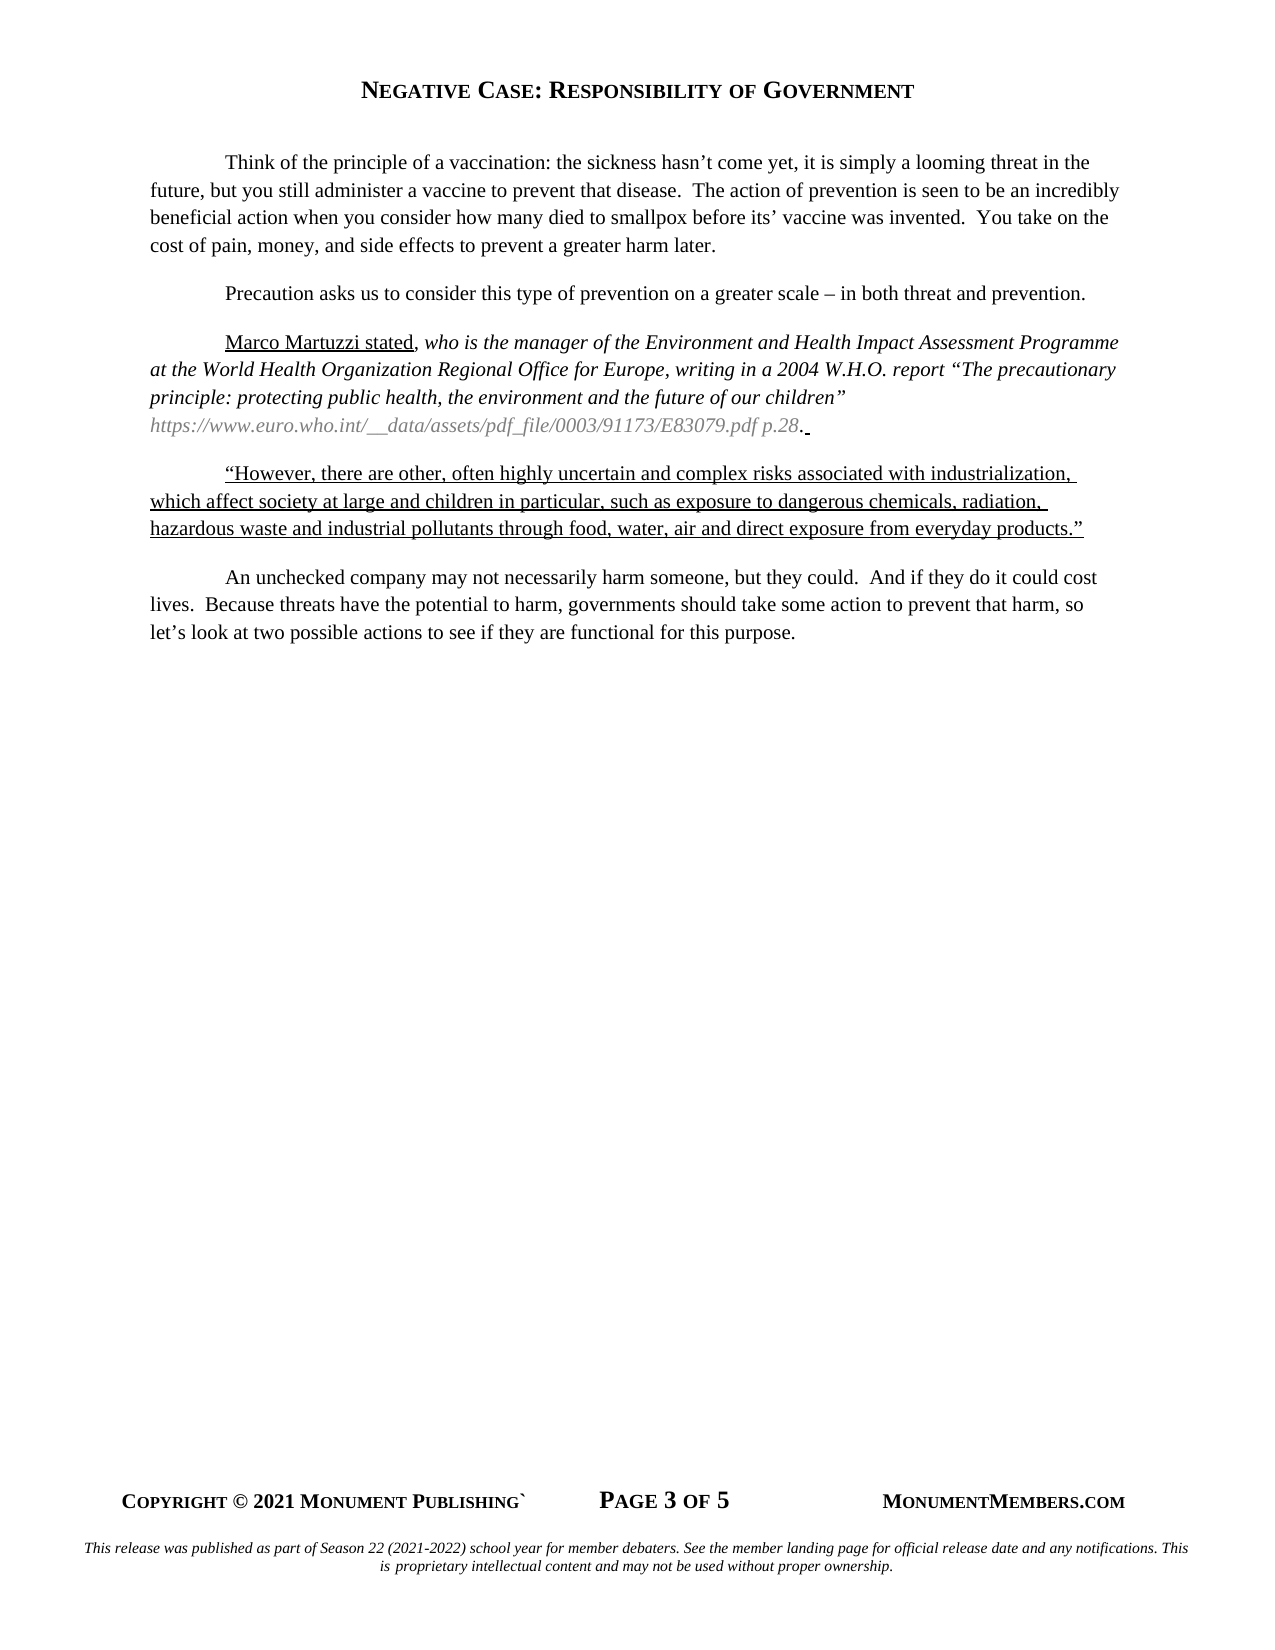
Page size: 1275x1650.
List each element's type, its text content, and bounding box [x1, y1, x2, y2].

text Precaution asks us to consider this type of prevention on a greater scale – in both threat and prevention. [150, 281, 1125, 305]
text Marco Martuzzi stated, who is the manager of the Environment and Health Impact Assessment Programme at the World Health Organization Regional Office for Europe, writing in a 2004 W.H.O. report “The precautionary principle: protecting public health, the environment and the future of our children” https://www.euro.who.int/__data/assets/pdf_file/0003/91173/E83079.pdf p.28. [150, 330, 1125, 437]
text “However, there are other, often highly uncertain and complex risks associated with industrialization, which affect society at large and children in particular, such as exposure to dangerous chemicals, radiation, hazardous waste and industrial pollutants through food, water, air and direct exposure from everyday products.” [150, 461, 1125, 540]
text An unchecked company may not necessarily harm someone, but they could. And if they do it could cost lives. Because threats have the potential to harm, governments should take some action to prevent that harm, so let’s look at two possible actions to see if they are functional for this purpose. [150, 564, 1125, 644]
text Think of the principle of a vaccination: the sickness hasn’t come yet, it is simply a looming threat in the future, but you still administer a vaccine to prevent that disease. The action of prevention is seen to be an incredibly beneficial action when you consider how many died to smallpox before its’ vaccine was invented. You take on the cost of pain, money, and side effects to prevent a greater harm later. [150, 150, 1125, 257]
